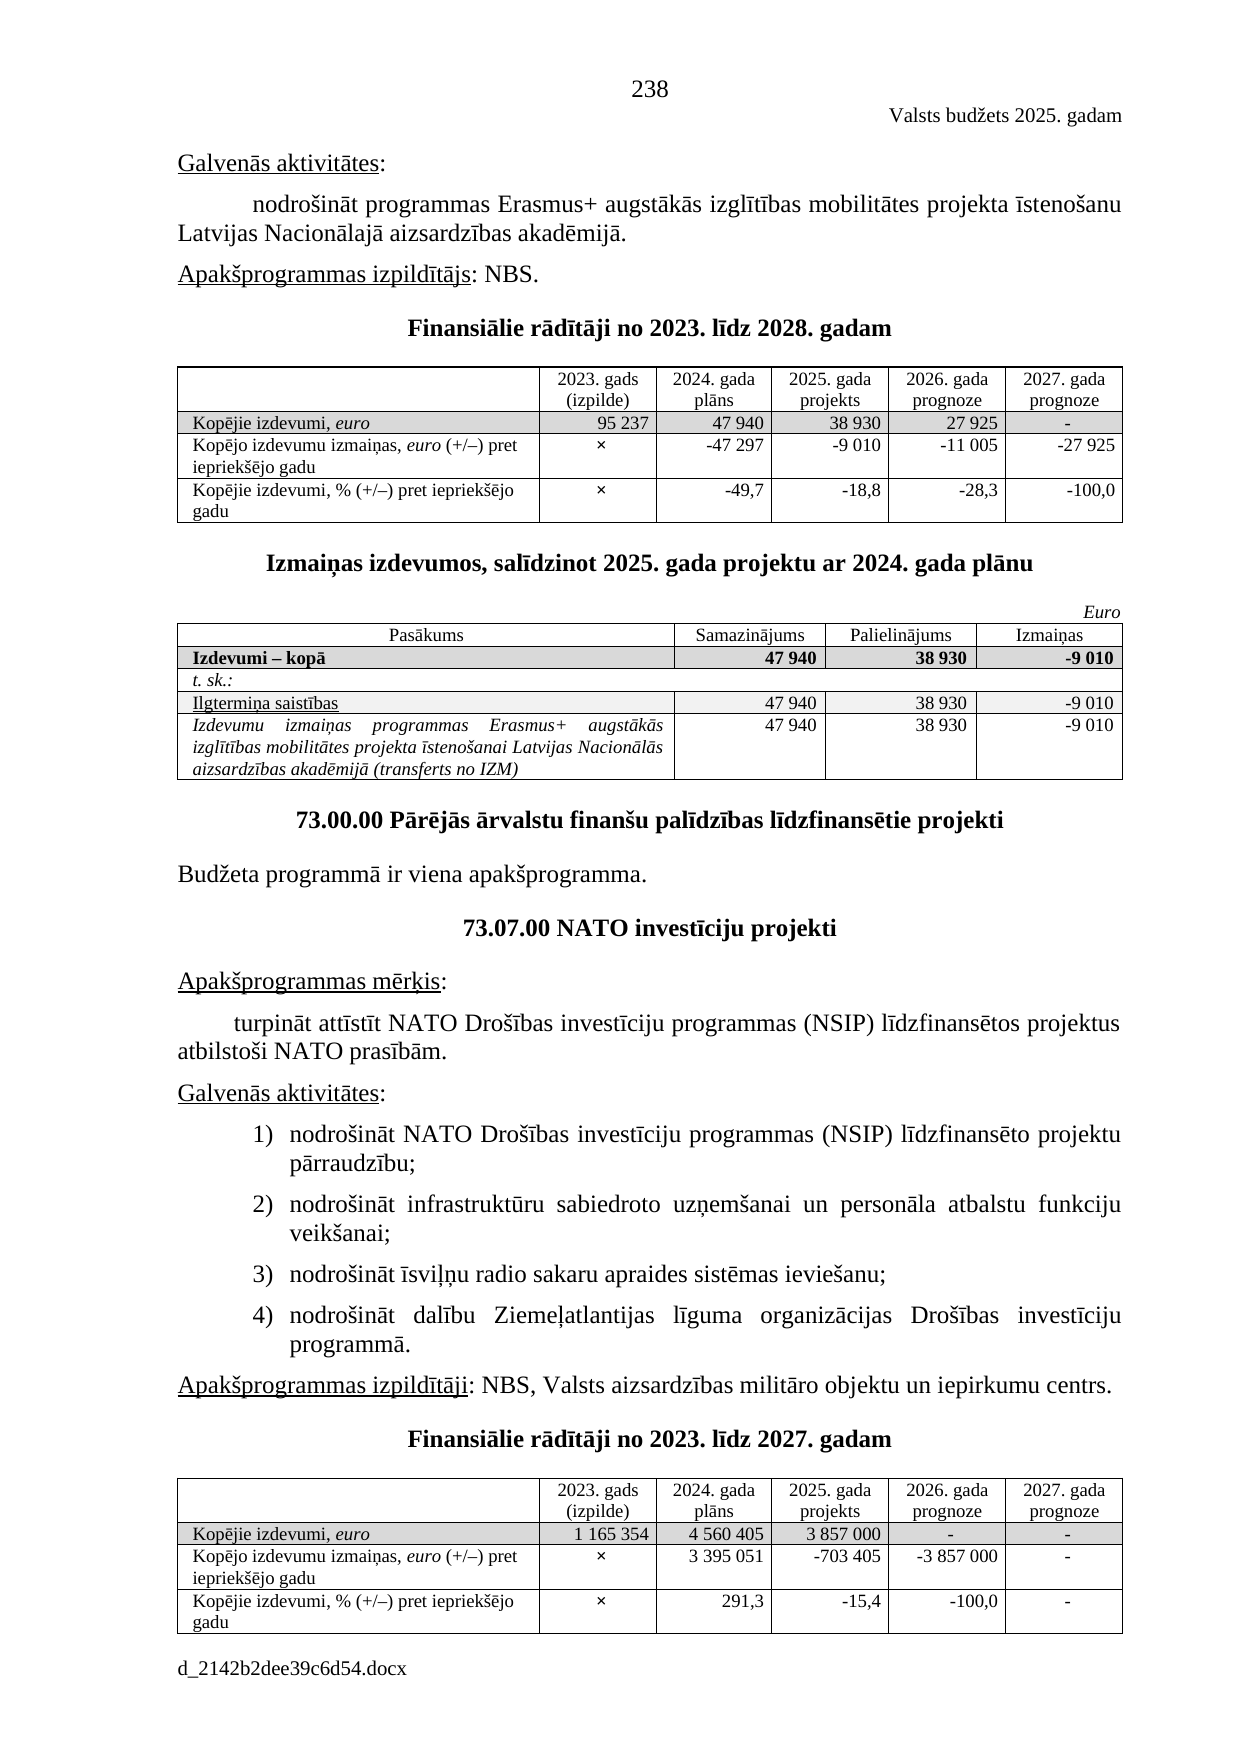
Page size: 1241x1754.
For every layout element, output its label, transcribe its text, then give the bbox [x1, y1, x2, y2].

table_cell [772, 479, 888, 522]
table_cell 95 237 [540, 412, 656, 433]
text Finansiālie rādītāji no 2023. līdz 2028. gadam [177, 313, 1122, 341]
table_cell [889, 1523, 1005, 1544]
table_header 2027. gada prognoze [1006, 368, 1122, 411]
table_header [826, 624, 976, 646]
table_header 2025. gada projekts [772, 368, 888, 411]
table_header 2024. gada plāns [657, 368, 771, 411]
table_cell -9 010 [772, 434, 888, 477]
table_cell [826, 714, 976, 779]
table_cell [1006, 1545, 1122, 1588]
list nodrošināt īsviļņu radio sakaru apraides sistēmas ieviešanu; [252, 1259, 1122, 1288]
table_header [178, 368, 539, 411]
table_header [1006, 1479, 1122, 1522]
list nodrošināt infrastruktūru sabiedroto uzņemšanai un personāla atbalstu funkciju veikšanai; [252, 1189, 1122, 1246]
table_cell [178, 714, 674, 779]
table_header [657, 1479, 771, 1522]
text Izmaiņas izdevumos, salīdzinot 2025. gada projektu ar 2024. gada plānu [177, 548, 1122, 576]
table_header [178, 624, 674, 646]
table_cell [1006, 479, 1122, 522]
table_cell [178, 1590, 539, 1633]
text Galvenās aktivitātes: [177, 1078, 1122, 1106]
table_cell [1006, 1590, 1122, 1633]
text Apakšprogrammas izpildītājs: NBS. [177, 259, 1122, 288]
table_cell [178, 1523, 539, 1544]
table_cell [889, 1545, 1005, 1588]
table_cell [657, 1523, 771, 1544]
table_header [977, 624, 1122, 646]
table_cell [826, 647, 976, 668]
table_cell - [1006, 412, 1122, 433]
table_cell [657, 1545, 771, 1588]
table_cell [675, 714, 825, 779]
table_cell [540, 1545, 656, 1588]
list nodrošināt NATO Drošības investīciju programmas (NSIP) līdzfinansēto projektu pārraudzību; [252, 1119, 1122, 1176]
table_cell × [540, 434, 656, 477]
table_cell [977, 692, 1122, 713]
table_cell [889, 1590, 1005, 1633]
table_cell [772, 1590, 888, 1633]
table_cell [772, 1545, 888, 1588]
text 73.07.00 NATO investīciju projekti [177, 913, 1122, 941]
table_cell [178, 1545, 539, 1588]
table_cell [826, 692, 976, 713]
table_header 2026. gada prognoze [889, 368, 1005, 411]
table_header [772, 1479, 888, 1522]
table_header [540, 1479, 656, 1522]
text turpināt attīstīt NATO Drošības investīciju programmas (NSIP) līdzfinansētos projektus atbilstoši NATO prasībām. [177, 1008, 1122, 1065]
list nodrošināt dalību Ziemeļatlantijas līguma organizācijas Drošības investīciju programmā. [252, 1300, 1122, 1358]
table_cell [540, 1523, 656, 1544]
table_cell 27 925 [889, 412, 1005, 433]
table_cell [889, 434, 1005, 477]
table_cell Kopējo izdevumu izmaiņas, euro (+/–) pret iepriekšējo gadu [178, 434, 539, 477]
table_header 2023. gads (izpilde) [540, 368, 656, 411]
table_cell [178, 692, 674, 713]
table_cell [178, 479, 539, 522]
text nodrošināt programmas Erasmus+ augstākās izglītības mobilitātes projekta īstenošanu Latvijas Nacionālajā aizsardzības akadēmijā. [177, 189, 1122, 246]
text Budžeta programmā ir viena apakšprogramma. [177, 859, 1122, 888]
table_cell 47 940 [657, 412, 771, 433]
text Apakšprogrammas mērķis: [177, 966, 1122, 995]
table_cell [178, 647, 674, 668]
table_cell -47 297 [657, 434, 771, 477]
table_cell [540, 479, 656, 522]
table_cell 38 930 [772, 412, 888, 433]
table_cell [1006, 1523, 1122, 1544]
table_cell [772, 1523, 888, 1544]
text 73.00.00 Pārējās ārvalstu finanšu palīdzības līdzfinansētie projekti [177, 805, 1122, 834]
table_cell Kopējie izdevumi, euro [178, 412, 539, 433]
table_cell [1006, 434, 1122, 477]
text Euro [177, 601, 1122, 623]
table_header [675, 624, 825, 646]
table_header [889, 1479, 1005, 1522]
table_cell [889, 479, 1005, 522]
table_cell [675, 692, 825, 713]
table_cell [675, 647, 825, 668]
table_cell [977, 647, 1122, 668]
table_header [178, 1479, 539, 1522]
text Finansiālie rādītāji no 2023. līdz 2027. gadam [177, 1424, 1122, 1453]
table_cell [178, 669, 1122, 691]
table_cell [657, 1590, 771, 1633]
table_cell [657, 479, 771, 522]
text Galvenās aktivitātes: [177, 148, 1122, 176]
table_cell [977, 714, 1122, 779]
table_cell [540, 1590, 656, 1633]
text Apakšprogrammas izpildītāji: NBS, Valsts aizsardzības militāro objektu un iepirkumu centrs. [177, 1370, 1122, 1399]
